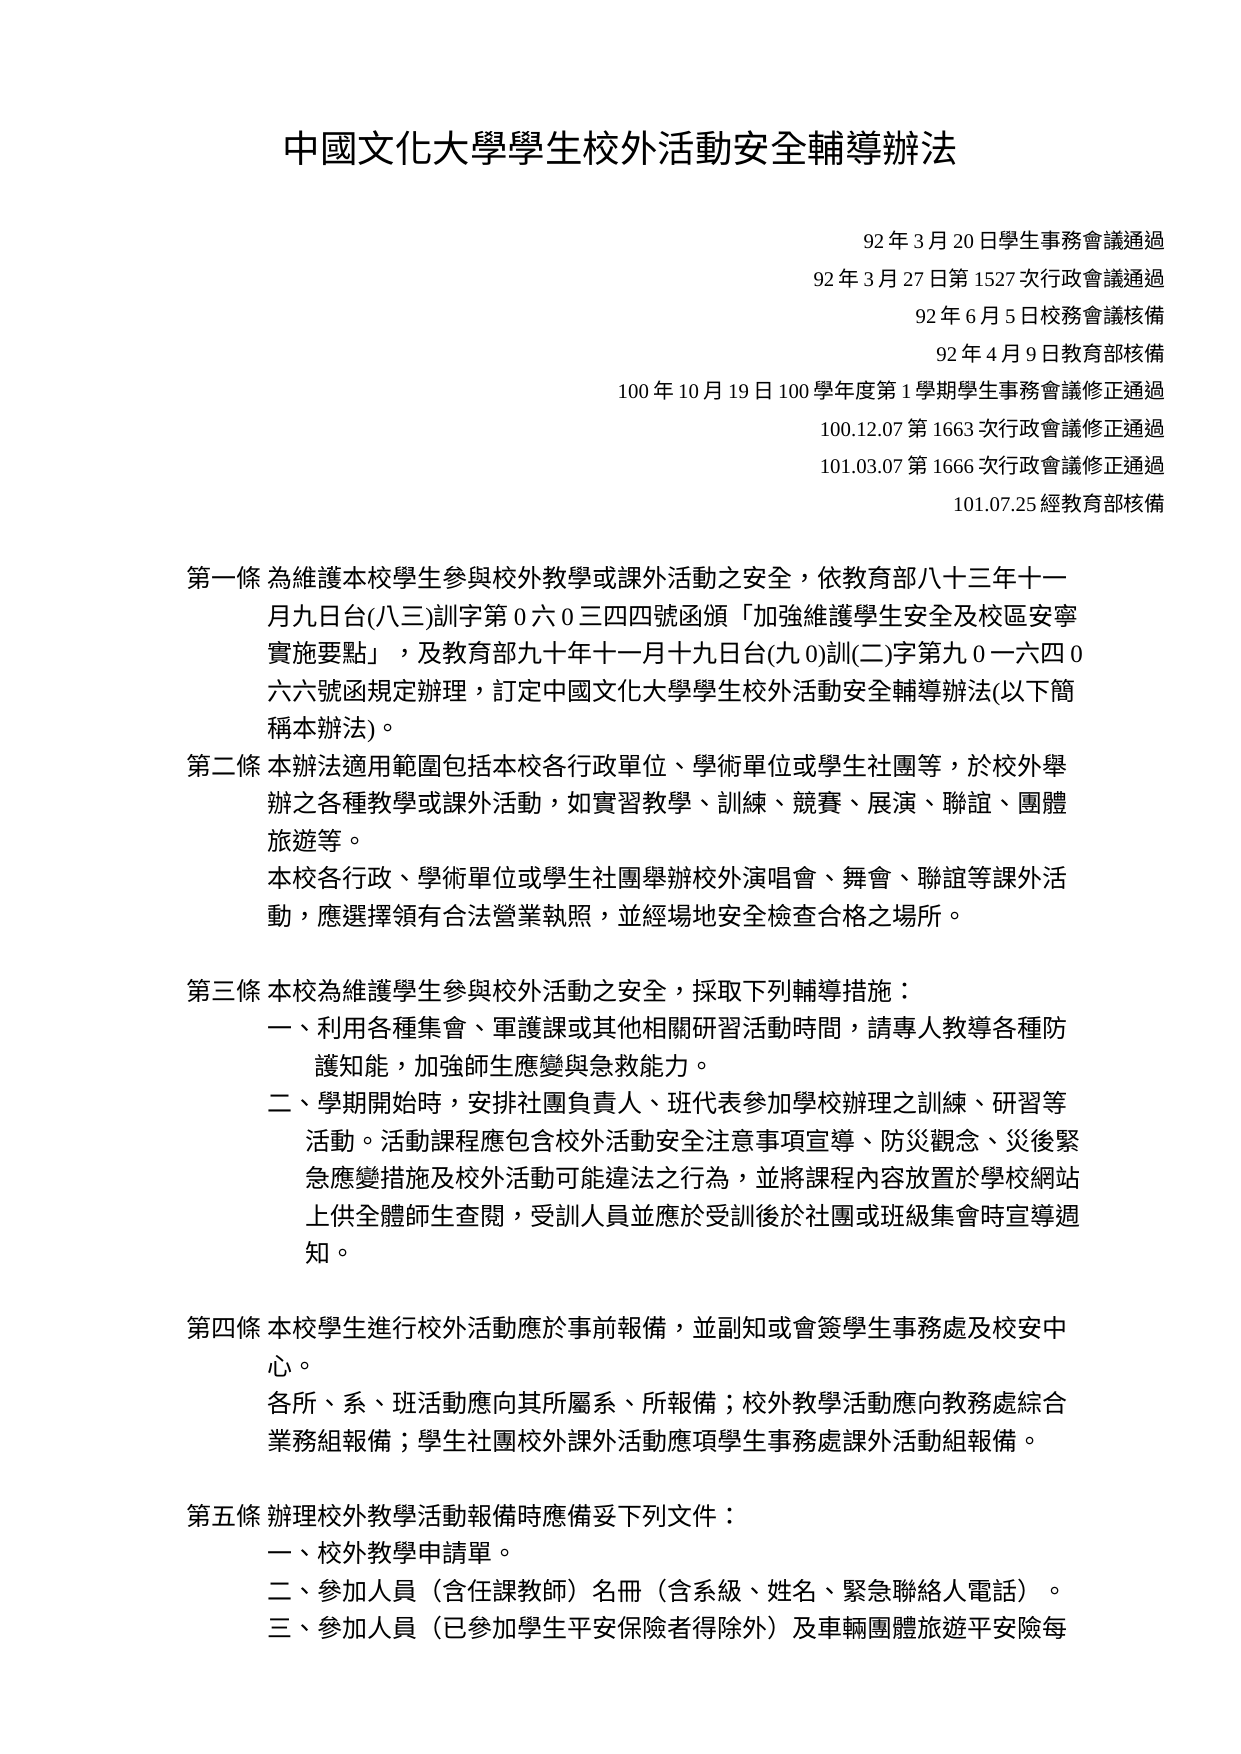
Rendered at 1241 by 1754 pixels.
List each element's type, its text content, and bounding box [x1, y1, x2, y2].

table_header 第一條 [151, 558, 264, 746]
text 101.03.07第1666次行政會議修正通過 [75, 446, 1165, 483]
table_cell 第五條 [151, 1496, 264, 1646]
table_cell 本校學生進行校外活動應於事前報備，並副知或會簽學生事務處及校安中心。 各所、系、班活動應向其所屬系、所報備；校外教學活動應向教務處綜合業務組報備；學生社團校外課外活動應項學生事務處課外活動組報備。 [264, 1308, 1089, 1496]
table_header 為維護本校學生參與校外教學或課外活動之安全，依教育部八十三年十一月九日台(八三)訓字第0六0三四四號函頒「加強維護學生安全及校區安寧實施要點」，及教育部九十年十一月十九日台(九0)訓(二)字第九0一六四0六六號函規定辦理，訂定中國文化大學學生校外活動安全輔導辦法(以下簡稱本辦法)。 [264, 558, 1089, 746]
table_cell 本辦法適用範圍包括本校各行政單位、學術單位或學生社團等，於校外舉辦之各種教學或課外活動，如實習教學、訓練、競賽、展演、聯誼、團體旅遊等。 本校各行政、學術單位或學生社團舉辦校外演唱會、舞會、聯誼等課外活動，應選擇領有合法營業執照，並經場地安全檢查合格之場所。 [264, 746, 1089, 971]
text 100年10月19日100學年度第1學期學生事務會議修正通過 [75, 371, 1165, 408]
text 92年3月20日學生事務會議通過 [75, 221, 1165, 258]
text 92年3月27日第1527次行政會議通過 [75, 258, 1165, 296]
text 中國文化大學學生校外活動安全輔導辦法 [75, 108, 1165, 183]
table_cell 本校為維護學生參與校外活動之安全，採取下列輔導措施： 一、利用各種集會、軍護課或其他相關研習活動時間，請專人教導各種防護知能，加強師生應變與急救能力。 二、學期開始時，安排社團負責人、班代表參加學校辦理之訓練、研習等活動。活動課程應包含校外活動安全注意事項宣導、防災觀念、災後緊急應變措施及校外活動可能違法之行為，並將課程內容放置於學校網站上供全體師生查閱，受訓人員並應於受訓後於社團或班級集會時宣導週知。 [264, 971, 1089, 1308]
text 101.07.25經教育部核備 [75, 483, 1165, 521]
table_cell 第三條 [151, 971, 264, 1308]
table_cell 第四條 [151, 1308, 264, 1496]
text 92年6月5日校務會議核備 [75, 296, 1165, 333]
text 100.12.07第1663次行政會議修正通過 [75, 408, 1165, 446]
text 92年4月9日教育部核備 [75, 333, 1165, 371]
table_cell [264, 1496, 1089, 1646]
table_cell 第二條 [151, 746, 264, 971]
